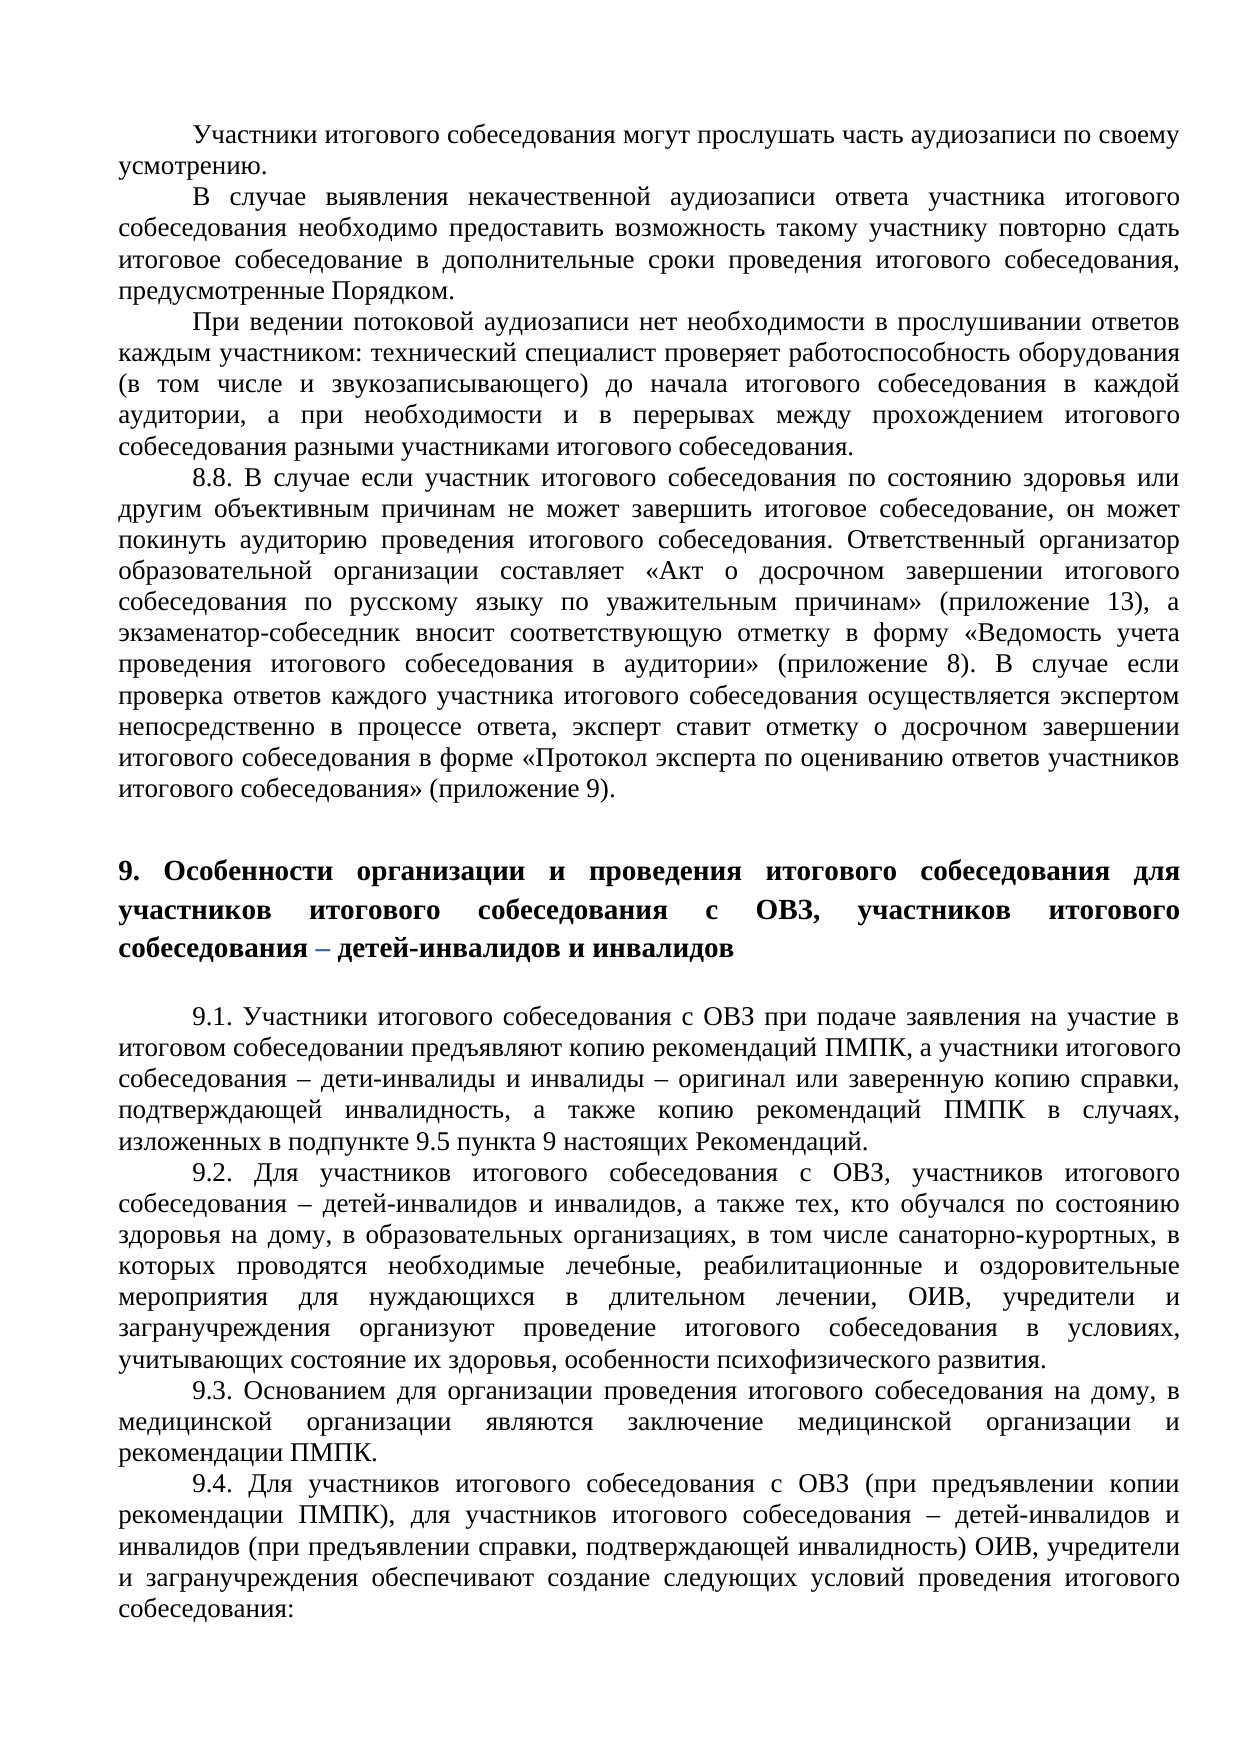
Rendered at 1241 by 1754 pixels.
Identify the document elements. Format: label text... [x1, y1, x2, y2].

list 9.4. Для участников итогового собеседования с ОВЗ (при предъявлении копии рекомендации ПМПК), для участников итогового собеседования – детей-инвалидов и инвалидов (при предъявлении справки, подтверждающей инвалидность) ОИВ, учредители и загранучреждения обеспечивают создание следующих условий проведения итогового собеседования: [118, 1467, 1181, 1623]
text В случае выявления некачественной аудиозаписи ответа участника итогового собеседования необходимо предоставить возможность такому участнику повторно сдать итоговое собеседование в дополнительные сроки проведения итогового собеседования, предусмотренные Порядком. [118, 180, 1181, 305]
list 9.3. Основанием для организации проведения итогового собеседования на дому, в медицинской организации являются заключение медицинской организации и рекомендации ПМПК. [118, 1374, 1181, 1467]
text Участники итогового собеседования могут прослушать часть аудиозаписи по своему усмотрению. [118, 118, 1181, 180]
text При ведении потоковой аудиозаписи нет необходимости в прослушивании ответов каждым участником: технический специалист проверяет работоспособность оборудования (в том числе и звукозаписывающего) до начала итогового собеседования в каждой аудитории, а при необходимости и в перерывах между прохождением итогового собеседования разными участниками итогового собеседования. [118, 305, 1181, 461]
subtitle 9. Особенности организации и проведения итогового собеседования для участников итогового собеседования с ОВЗ, участников итогового собеседования – детей-инвалидов и инвалидов [118, 853, 1181, 964]
text 9.1. Участники итогового собеседования с ОВЗ при подаче заявления на участие в итоговом собеседовании предъявляют копию рекомендаций ПМПК, а участники итогового собеседования – дети-инвалиды и инвалиды – оригинал или заверенную копию справки, подтверждающей инвалидность, а также копию рекомендаций ПМПК в случаях, изложенных в подпункте 9.5 пункта 9 настоящих Рекомендаций. [118, 1000, 1181, 1156]
text 9.2. Для участников итогового собеседования с ОВЗ, участников итогового собеседования – детей-инвалидов и инвалидов, а также тех, кто обучался по состоянию здоровья на дому, в образовательных организациях, в том числе санаторно-курортных, в которых проводятся необходимые лечебные, реабилитационные и оздоровительные мероприятия для нуждающихся в длительном лечении, ОИВ, учредители и загранучреждения организуют проведение итогового собеседования в условиях, учитывающих состояние их здоровья, особенности психофизического развития. [118, 1156, 1181, 1374]
text 8.8. В случае если участник итогового собеседования по состоянию здоровья или другим объективным причинам не может завершить итоговое собеседование, он может покинуть аудиторию проведения итогового собеседования. Ответственный организатор образовательной организации составляет «Акт о досрочном завершении итогового собеседования по русскому языку по уважительным причинам» (приложение 13), а экзаменатор-собеседник вносит соответствующую отметку в форму «Ведомость учета проведения итогового собеседования в аудитории» (приложение 8). В случае если проверка ответов каждого участника итогового собеседования осуществляется экспертом непосредственно в процессе ответа, эксперт ставит отметку о досрочном завершении итогового собеседования в форме «Протокол эксперта по оцениванию ответов участников итогового собеседования» (приложение 9). [118, 461, 1181, 803]
